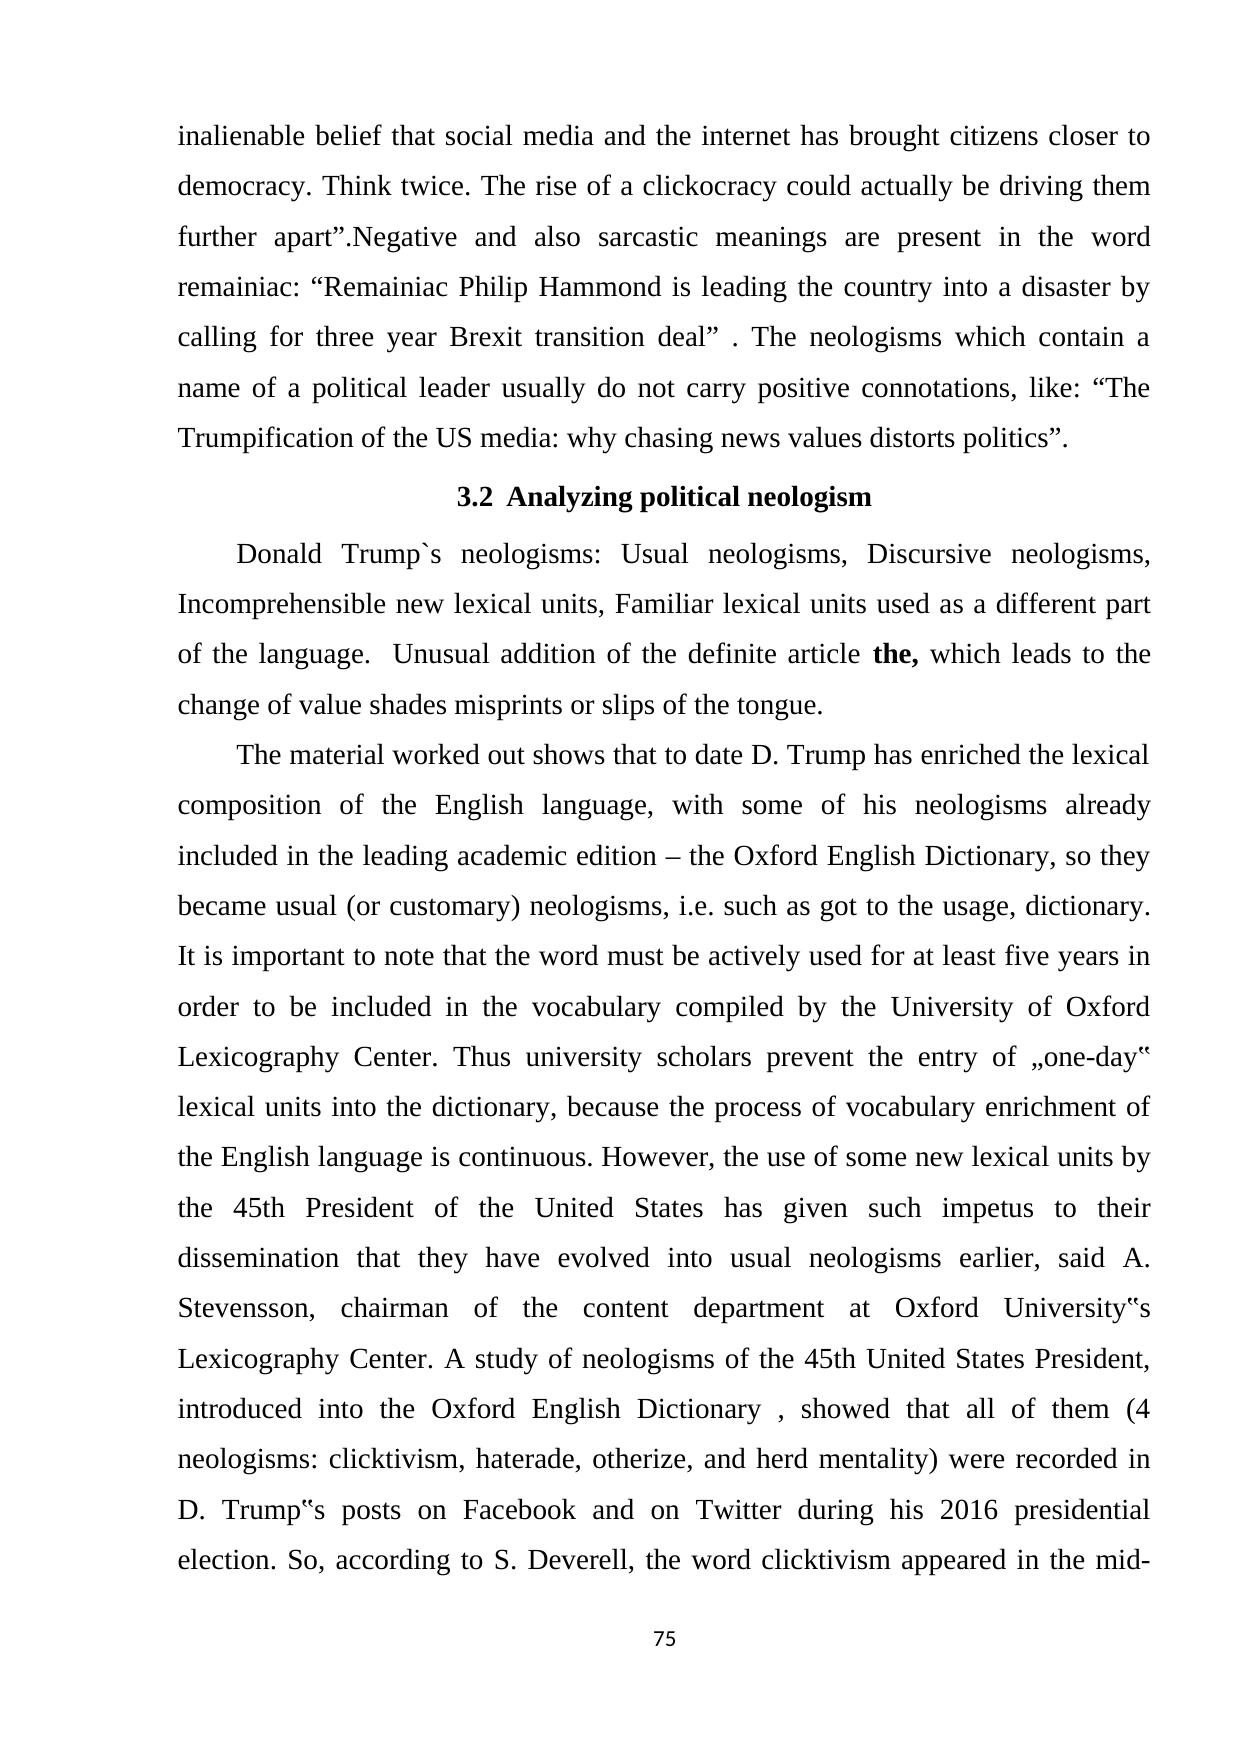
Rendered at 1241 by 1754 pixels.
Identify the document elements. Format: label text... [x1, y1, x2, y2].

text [177, 737, 1152, 1576]
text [177, 118, 1152, 453]
text Donald Trump`s neologisms: Usual neologisms, Discursive neologisms, Incomprehensible new lexical units, Familiar lexical units used as a different part of the language. Unusual addition of the definite article the, which leads to the change of value shades misprints or slips of the tongue. [177, 536, 1152, 720]
text 3.2 Analyzing political neologism [177, 479, 1152, 513]
